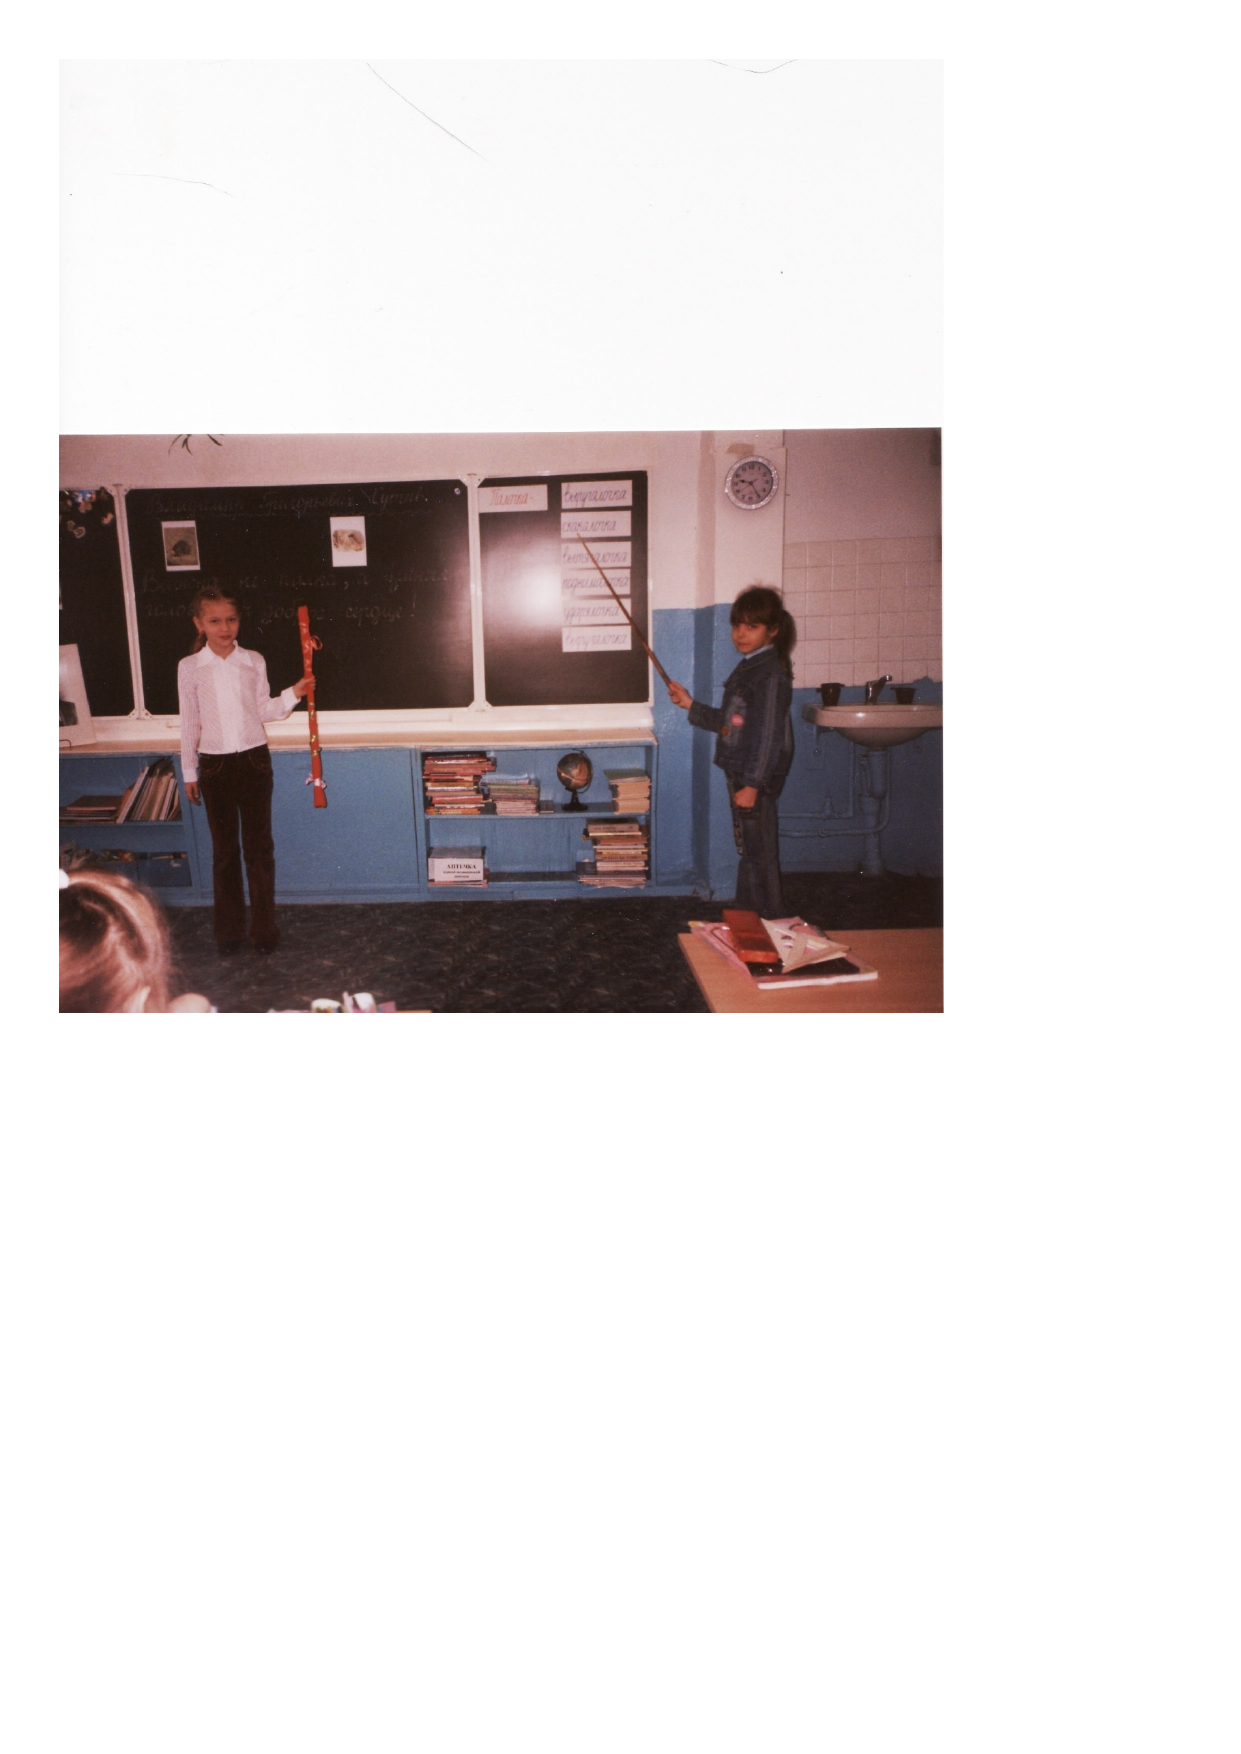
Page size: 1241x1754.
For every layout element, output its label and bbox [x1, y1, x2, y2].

picture [59, 59, 944, 1013]
